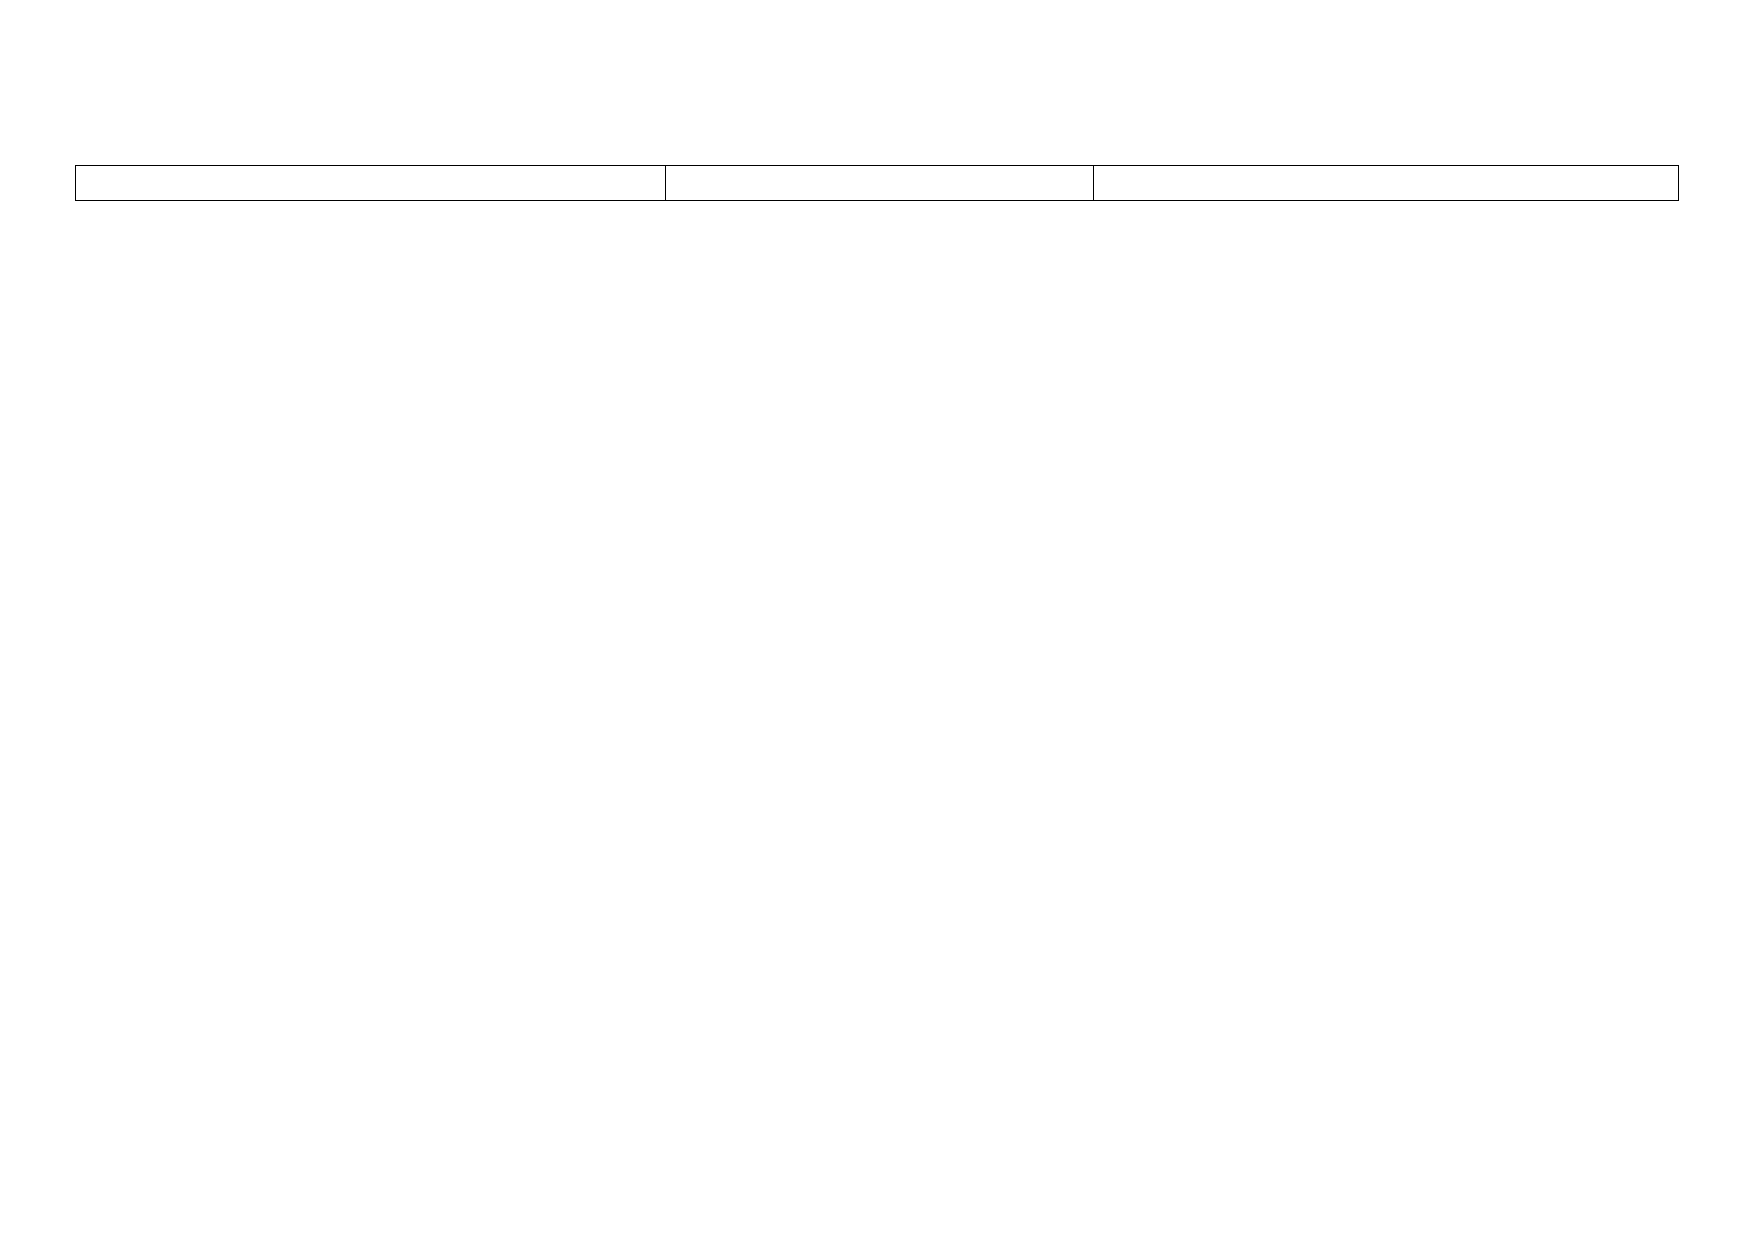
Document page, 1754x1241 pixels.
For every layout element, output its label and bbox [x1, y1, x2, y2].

table_cell [1094, 166, 1678, 200]
table_cell [666, 166, 1093, 200]
table_cell [76, 166, 665, 200]
